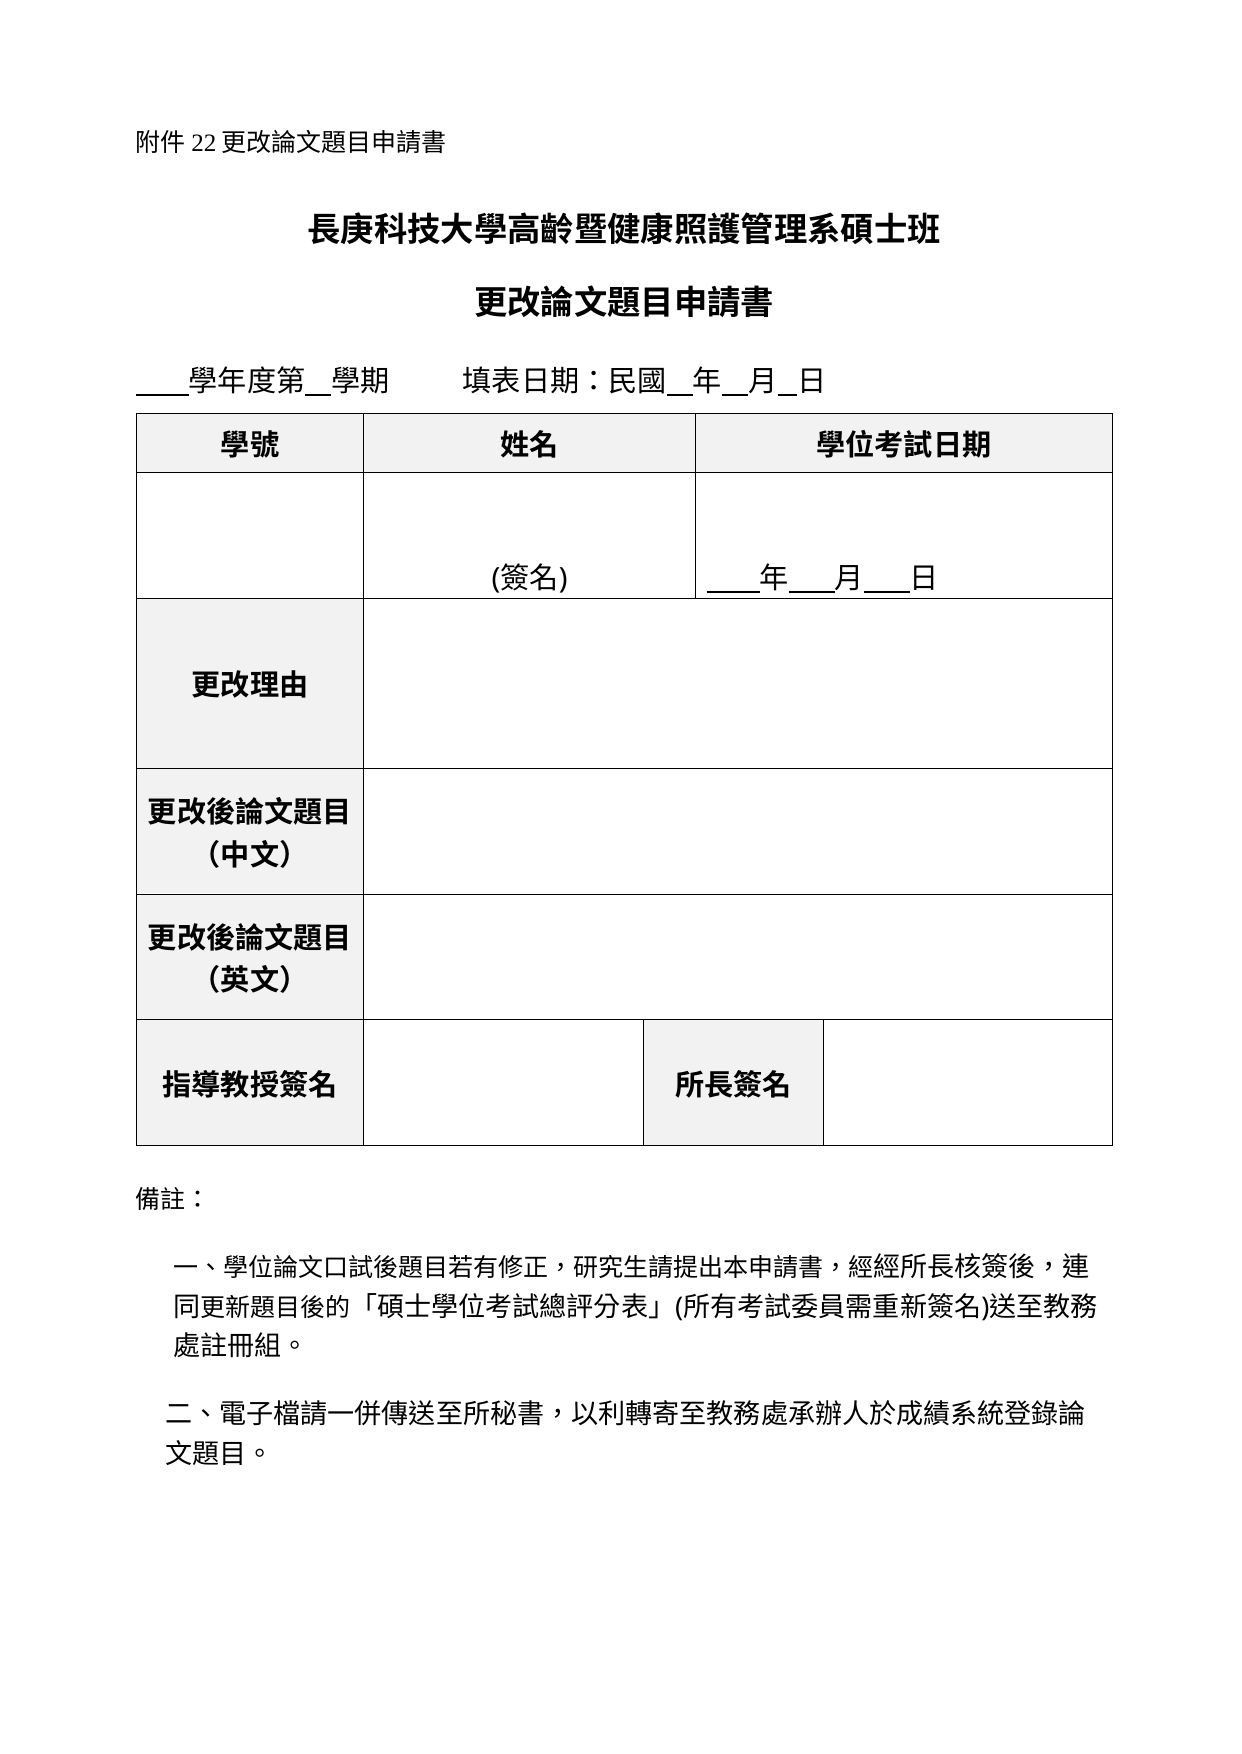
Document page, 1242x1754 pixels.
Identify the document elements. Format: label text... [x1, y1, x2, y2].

table_cell 更改後論文題目 （中文） [137, 769, 363, 893]
table_cell [364, 1020, 643, 1145]
table_cell [364, 769, 1112, 893]
table_cell [137, 473, 363, 597]
table_cell [824, 1020, 1112, 1145]
table_cell (簽名) [364, 473, 695, 597]
table_header 學位考試日期 [696, 414, 1112, 472]
text 一、學位論文口試後題目若有修正，研究生請提出本申請書，經經所長核簽後，連同更新題目後的「碩士學位考試總評分表」(所有考試委員需重新簽名)送至教務處註冊組。 [173, 1245, 1112, 1363]
subtitle 附件 22更改論文題目申請書 [135, 123, 1112, 159]
table_cell 更改理由 [137, 599, 363, 768]
text 長庚科技大學高齡暨健康照護管理系碩士班 [135, 202, 1112, 251]
text 學年度第 學期 填表日期：民國 年 月 日 [135, 358, 1112, 400]
table_cell 所長簽名 [644, 1020, 823, 1145]
table_cell 年 月 日 [696, 473, 1112, 597]
table_header 學號 [137, 414, 363, 472]
table_cell [364, 599, 1112, 768]
text 備註： [135, 1180, 1112, 1216]
table_cell 更改後論文題目 （英文） [137, 895, 363, 1019]
table_header 姓名 [364, 414, 695, 472]
text 二、電子檔請一併傳送至所秘書，以利轉寄至教務處承辦人於成績系統登錄論文題目。 [165, 1392, 1112, 1471]
table_cell 指導教授簽名 [137, 1020, 363, 1145]
table_cell [364, 895, 1112, 1019]
text 更改論文題目申請書 [135, 276, 1112, 324]
